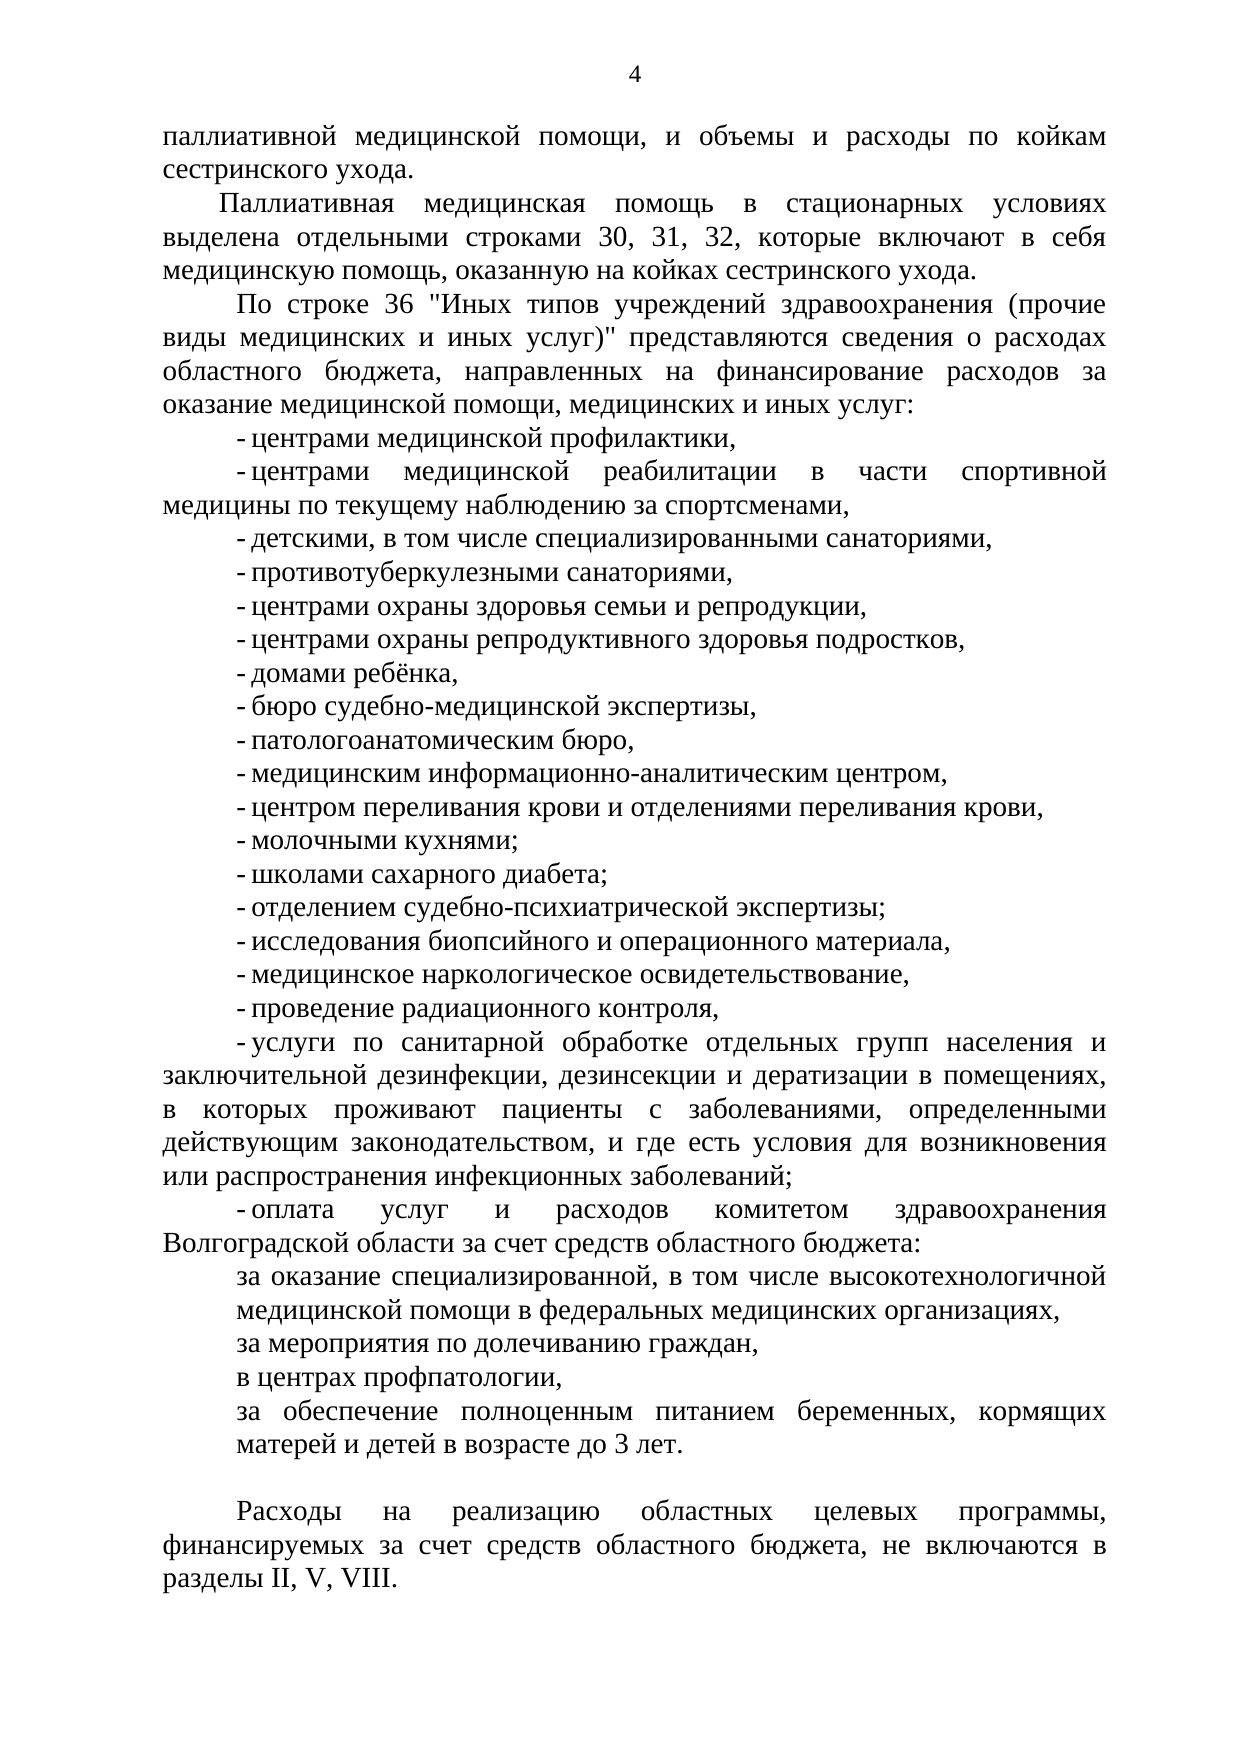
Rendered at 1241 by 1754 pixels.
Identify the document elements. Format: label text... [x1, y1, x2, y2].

list центром переливания крови и отделениями переливания крови, [162, 789, 1107, 822]
list центрами охраны репродуктивного здоровья подростков, [162, 621, 1107, 655]
list медицинским информационно-аналитическим центром, [162, 755, 1107, 789]
text за оказание специализированной, в том числе высокотехнологичной медицинской помощи в федеральных медицинских организациях, [236, 1258, 1107, 1326]
text Паллиативная медицинская помощь в стационарных условиях выделена отдельными строками 30, 31, 32, которые включают в себя медицинскую помощь, оказанную на койках сестринского ухода. [162, 185, 1107, 286]
list детскими, в том числе специализированными санаториями, [162, 521, 1107, 554]
list отделением судебно-психиатрической экспертизы; [162, 889, 1107, 923]
list услуги по санитарной обработке отдельных групп населения и заключительной дезинфекции, дезинсекции и дератизации в помещениях, в которых проживают пациенты с заболеваниями, определенными действующим законодательством, и где есть условия для возникновения или распространения инфекционных заболеваний; [162, 1024, 1107, 1191]
list оплата услуг и расходов комитетом здравоохранения Волгоградской области за счет средств областного бюджета: [162, 1191, 1107, 1258]
list исследования биопсийного и операционного материала, [162, 923, 1107, 957]
list медицинское наркологическое освидетельствование, [162, 957, 1107, 990]
text По строке 36 "Иных типов учреждений здравоохранения (прочие виды медицинских и иных услуг)" представляются сведения о расходах областного бюджета, направленных на финансирование расходов за оказание медицинской помощи, медицинских и иных услуг: [162, 286, 1107, 420]
list патологоанатомическим бюро, [162, 722, 1107, 755]
list домами ребёнка, [162, 655, 1107, 688]
list противотуберкулезными санаториями, [162, 554, 1107, 588]
text в центрах профпатологии, [236, 1359, 1107, 1393]
list проведение радиационного контроля, [162, 990, 1107, 1024]
list центрами медицинской реабилитации в части спортивной медицины по текущему наблюдению за спортсменами, [162, 453, 1107, 521]
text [162, 118, 1107, 185]
text Расходы на реализацию областных целевых программы, финансируемых за счет средств областного бюджета, не включаются в разделы II, V, VIII. [162, 1493, 1107, 1594]
text за мероприятия по долечиванию граждан, [236, 1326, 1107, 1359]
list молочными кухнями; [162, 822, 1107, 856]
list центрами охраны здоровья семьи и репродукции, [162, 588, 1107, 621]
list центрами медицинской профилактики, [162, 420, 1107, 453]
list бюро судебно-медицинской экспертизы, [162, 688, 1107, 722]
list школами сахарного диабета; [162, 856, 1107, 889]
text за обеспечение полноценным питанием беременных, кормящих матерей и детей в возрасте до 3 лет. [236, 1393, 1107, 1460]
